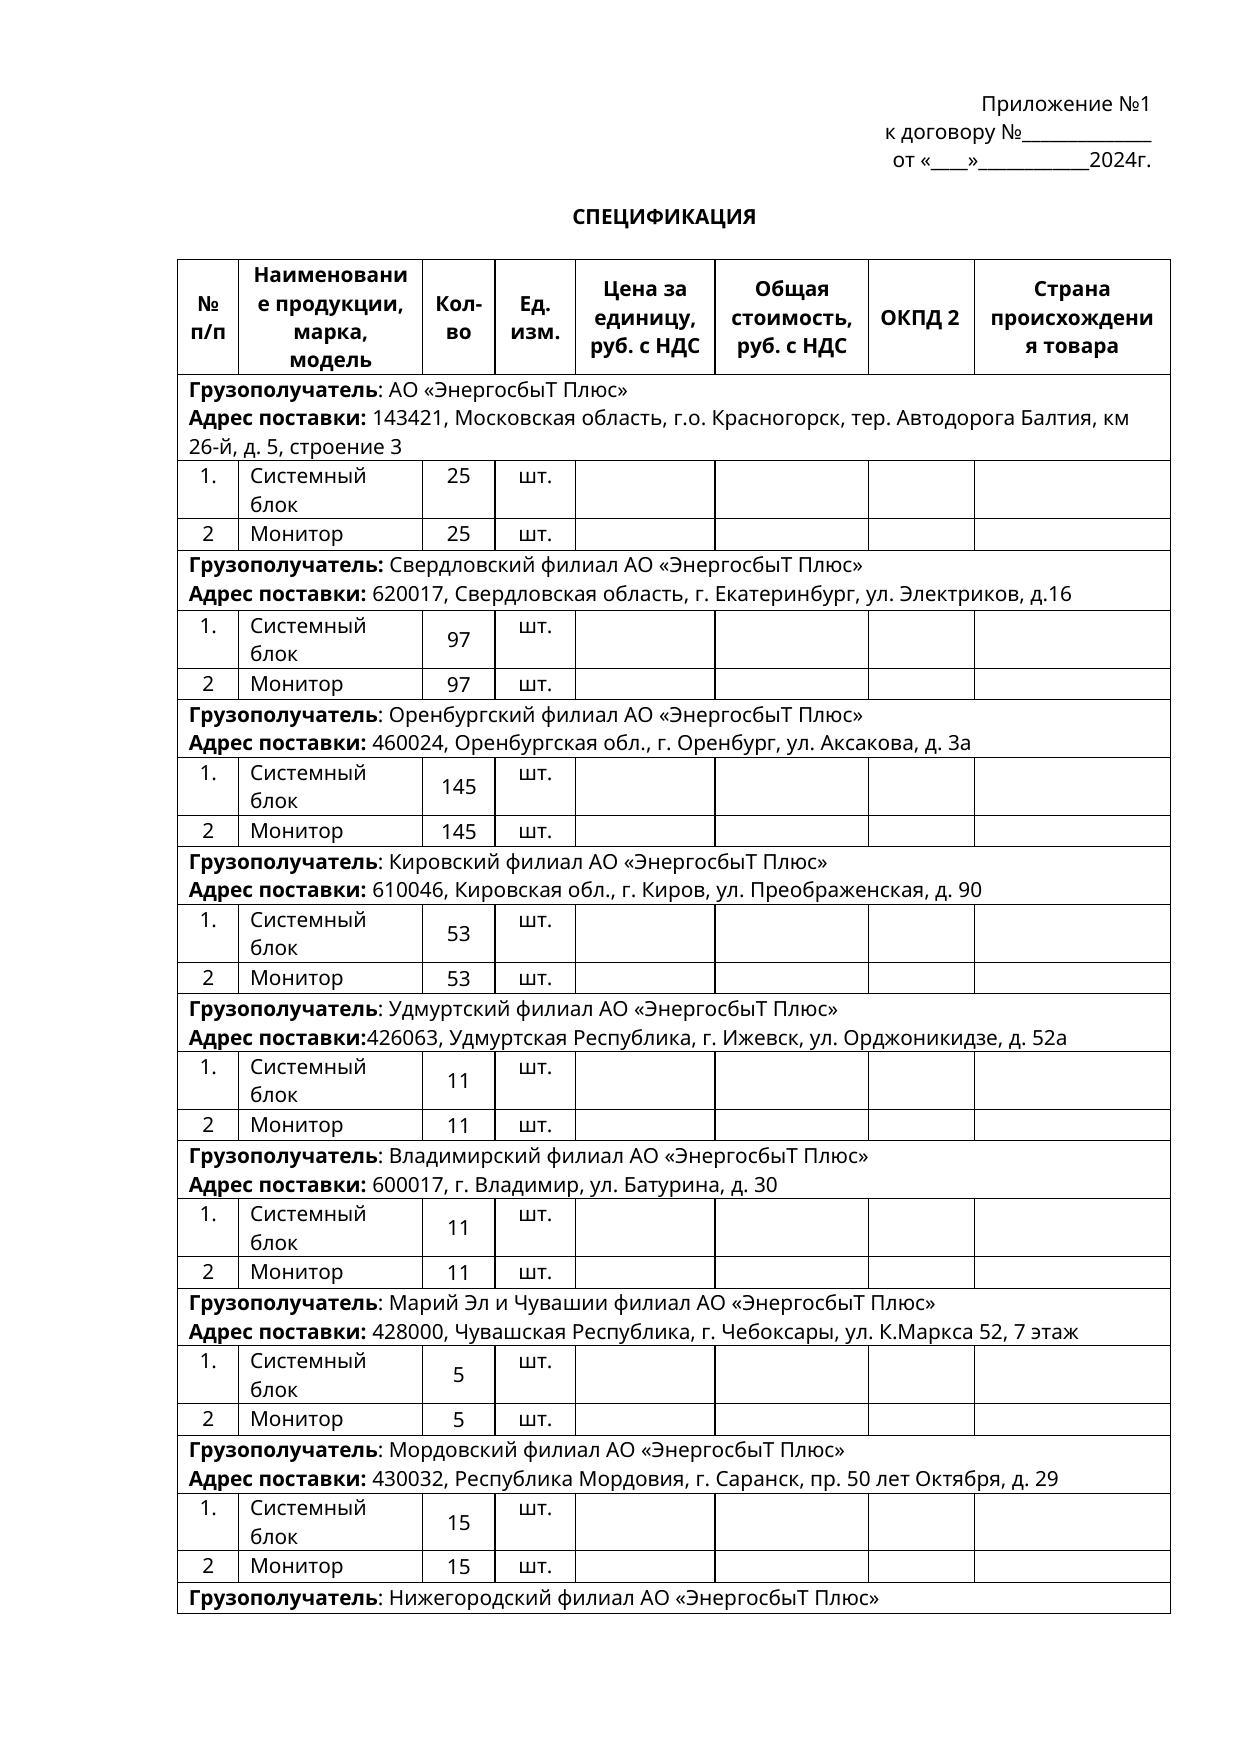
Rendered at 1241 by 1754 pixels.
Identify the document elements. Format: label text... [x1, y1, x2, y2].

table_cell 53 [423, 905, 494, 962]
table_cell Системный блок [239, 1052, 422, 1109]
table_cell 1. [178, 1346, 238, 1403]
table_cell [975, 1404, 1170, 1434]
table_cell [869, 1257, 974, 1287]
table_cell [716, 1404, 868, 1434]
table_cell Монитор [239, 519, 422, 549]
table_cell 2 [178, 519, 238, 549]
text к договору №______________ [177, 117, 1152, 146]
table_cell Системный блок [239, 461, 422, 518]
table_cell 97 [423, 669, 494, 699]
table_cell 11 [423, 1052, 494, 1109]
table_cell Монитор [239, 963, 422, 993]
table_cell [975, 816, 1170, 846]
table_cell шт. [496, 1551, 575, 1582]
table_cell [576, 816, 714, 846]
table_cell Монитор [239, 816, 422, 846]
table_cell [975, 963, 1170, 993]
table_cell [975, 758, 1170, 815]
table_cell шт. [496, 611, 575, 668]
table_cell [716, 905, 868, 962]
table_cell 1. [178, 1199, 238, 1256]
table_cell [178, 1583, 1170, 1613]
table_cell 1. [178, 461, 238, 518]
table_cell [716, 519, 868, 549]
table_cell [869, 758, 974, 815]
table_cell [716, 669, 868, 699]
table_cell [869, 816, 974, 846]
table_cell [869, 611, 974, 668]
table_cell [716, 1052, 868, 1109]
table_header Наименование продукции, марка, модель [239, 260, 422, 374]
table_cell [576, 1110, 714, 1140]
table_header Кол-во [423, 260, 494, 374]
table_cell [716, 963, 868, 993]
table_cell [716, 1551, 868, 1582]
table_cell [716, 1110, 868, 1140]
table_header ОКПД 2 [869, 260, 974, 374]
table_cell Грузополучатель: Марий Эл и Чувашии филиал АО «ЭнергосбыТ Плюс» Адрес поставки: 428000, Чувашская Республика, г. Чебоксары, ул. К.Маркса 52, 7 этаж [178, 1289, 1170, 1345]
table_cell [975, 905, 1170, 962]
table_cell шт. [496, 669, 575, 699]
table_cell [576, 1052, 714, 1109]
table_cell Грузополучатель: АО «ЭнергосбыТ Плюс» Адрес поставки: 143421, Московская область, г.о. Красногорск, тер. Автодорога Балтия, км 26-й, д. 5, строение 3 [178, 375, 1170, 460]
table_cell 25 [423, 461, 494, 518]
table_cell шт. [496, 1199, 575, 1256]
table_cell 1. [178, 1052, 238, 1109]
table_cell 2 [178, 1404, 238, 1434]
table_cell Грузополучатель: Мордовский филиал АО «ЭнергосбыТ Плюс» Адрес поставки: 430032, Республика Мордовия, г. Саранск, пр. 50 лет Октября, д. 29 [178, 1436, 1170, 1492]
table_cell [869, 1199, 974, 1256]
table_cell [869, 1110, 974, 1140]
table_header № п/п [178, 260, 238, 374]
table_cell [576, 461, 714, 518]
table_cell [975, 1346, 1170, 1403]
table_cell [869, 1404, 974, 1434]
table_cell [975, 669, 1170, 699]
table_cell 1. [178, 611, 238, 668]
table_cell [576, 1346, 714, 1403]
table_cell Грузополучатель: Кировский филиал АО «ЭнергосбыТ Плюс» Адрес поставки: 610046, Кировская обл., г. Киров, ул. Преображенская, д. 90 [178, 847, 1170, 904]
table_cell [576, 1494, 714, 1550]
table_header Цена за единицу, руб. с НДС [576, 260, 714, 374]
table_cell Системный блок [239, 758, 422, 815]
text Приложение №1 [177, 89, 1152, 117]
table_cell 2 [178, 1257, 238, 1287]
table_cell 2 [178, 669, 238, 699]
table_cell 145 [423, 816, 494, 846]
table_cell 25 [423, 519, 494, 549]
table_cell 1. [178, 905, 238, 962]
table_cell 2 [178, 963, 238, 993]
table_cell [869, 669, 974, 699]
table_cell 2 [178, 1110, 238, 1140]
table_cell Системный блок [239, 905, 422, 962]
table_cell Системный блок [239, 611, 422, 668]
table_cell шт. [496, 1052, 575, 1109]
table_cell Системный блок [239, 1494, 422, 1550]
table_cell [716, 1346, 868, 1403]
table_cell [576, 1257, 714, 1287]
table_cell [576, 963, 714, 993]
table_cell 11 [423, 1257, 494, 1287]
table_cell [576, 758, 714, 815]
table_header Общая стоимость, руб. с НДС [716, 260, 868, 374]
table_cell шт. [496, 816, 575, 846]
table_cell Монитор [239, 1110, 422, 1140]
table_cell Системный блок [239, 1199, 422, 1256]
text от «____»____________2024г. [177, 146, 1152, 174]
table_cell [975, 611, 1170, 668]
table_cell [576, 1199, 714, 1256]
table_cell 15 [423, 1494, 494, 1550]
table_cell шт. [496, 1346, 575, 1403]
table_cell Системный блок [239, 1346, 422, 1403]
table_cell [975, 519, 1170, 549]
table_cell 5 [423, 1346, 494, 1403]
table_cell [975, 1494, 1170, 1550]
table_cell [576, 669, 714, 699]
table_cell [869, 905, 974, 962]
table_cell Грузополучатель: Владимирский филиал АО «ЭнергосбыТ Плюс» Адрес поставки: 600017, г. Владимир, ул. Батурина, д. 30 [178, 1141, 1170, 1198]
table_cell [975, 1199, 1170, 1256]
table_cell [869, 963, 974, 993]
table_cell [869, 1551, 974, 1582]
table_cell Монитор [239, 1404, 422, 1434]
table_cell 15 [423, 1551, 494, 1582]
table_cell шт. [496, 1110, 575, 1140]
table_cell [716, 1199, 868, 1256]
table_cell [869, 461, 974, 518]
table_cell 97 [423, 611, 494, 668]
text СПЕЦИФИКАЦИЯ [177, 202, 1152, 231]
table_cell Монитор [239, 1257, 422, 1287]
table_cell Монитор [239, 1551, 422, 1582]
table_cell 53 [423, 963, 494, 993]
table_cell [716, 816, 868, 846]
table_cell 5 [423, 1404, 494, 1434]
table_cell Монитор [239, 669, 422, 699]
table_header Ед. изм. [496, 260, 575, 374]
table_cell шт. [496, 461, 575, 518]
table_cell [869, 1346, 974, 1403]
table_cell [716, 1257, 868, 1287]
table_header Страна происхождения товара [975, 260, 1170, 374]
table_cell [716, 461, 868, 518]
table_cell [869, 1494, 974, 1550]
table_cell 11 [423, 1199, 494, 1256]
table_cell 145 [423, 758, 494, 815]
table_cell [975, 1257, 1170, 1287]
table_cell 2 [178, 1551, 238, 1582]
table_cell [716, 758, 868, 815]
table_cell [869, 519, 974, 549]
table_cell шт. [496, 1257, 575, 1287]
table_cell [576, 1404, 714, 1434]
table_cell [576, 611, 714, 668]
table_cell [716, 1494, 868, 1550]
table_cell 11 [423, 1110, 494, 1140]
table_cell Грузополучатель: Удмуртский филиал АО «ЭнергосбыТ Плюс» Адрес поставки:426063, Удмуртская Республика, г. Ижевск, ул. Орджоникидзе, д. 52а [178, 994, 1170, 1051]
table_cell [576, 519, 714, 549]
table_cell шт. [496, 963, 575, 993]
table_cell шт. [496, 1404, 575, 1434]
table_cell [975, 1551, 1170, 1582]
table_cell [716, 611, 868, 668]
table_cell 1. [178, 1494, 238, 1550]
table_cell Грузополучатель: Оренбургский филиал АО «ЭнергосбыТ Плюс» Адрес поставки: 460024, Оренбургская обл., г. Оренбург, ул. Аксакова, д. 3а [178, 700, 1170, 757]
table_cell шт. [496, 758, 575, 815]
table_cell шт. [496, 1494, 575, 1550]
table_cell шт. [496, 519, 575, 549]
table_cell 2 [178, 816, 238, 846]
table_cell [975, 1110, 1170, 1140]
table_cell [576, 1551, 714, 1582]
table_cell Грузополучатель: Свердловский филиал АО «ЭнергосбыТ Плюс» Адрес поставки: 620017, Свердловская область, г. Екатеринбург, ул. Электриков, д.16 [178, 551, 1170, 610]
table_cell [869, 1052, 974, 1109]
table_cell [576, 905, 714, 962]
table_cell [975, 461, 1170, 518]
table_cell [975, 1052, 1170, 1109]
table_cell 1. [178, 758, 238, 815]
table_cell шт. [496, 905, 575, 962]
